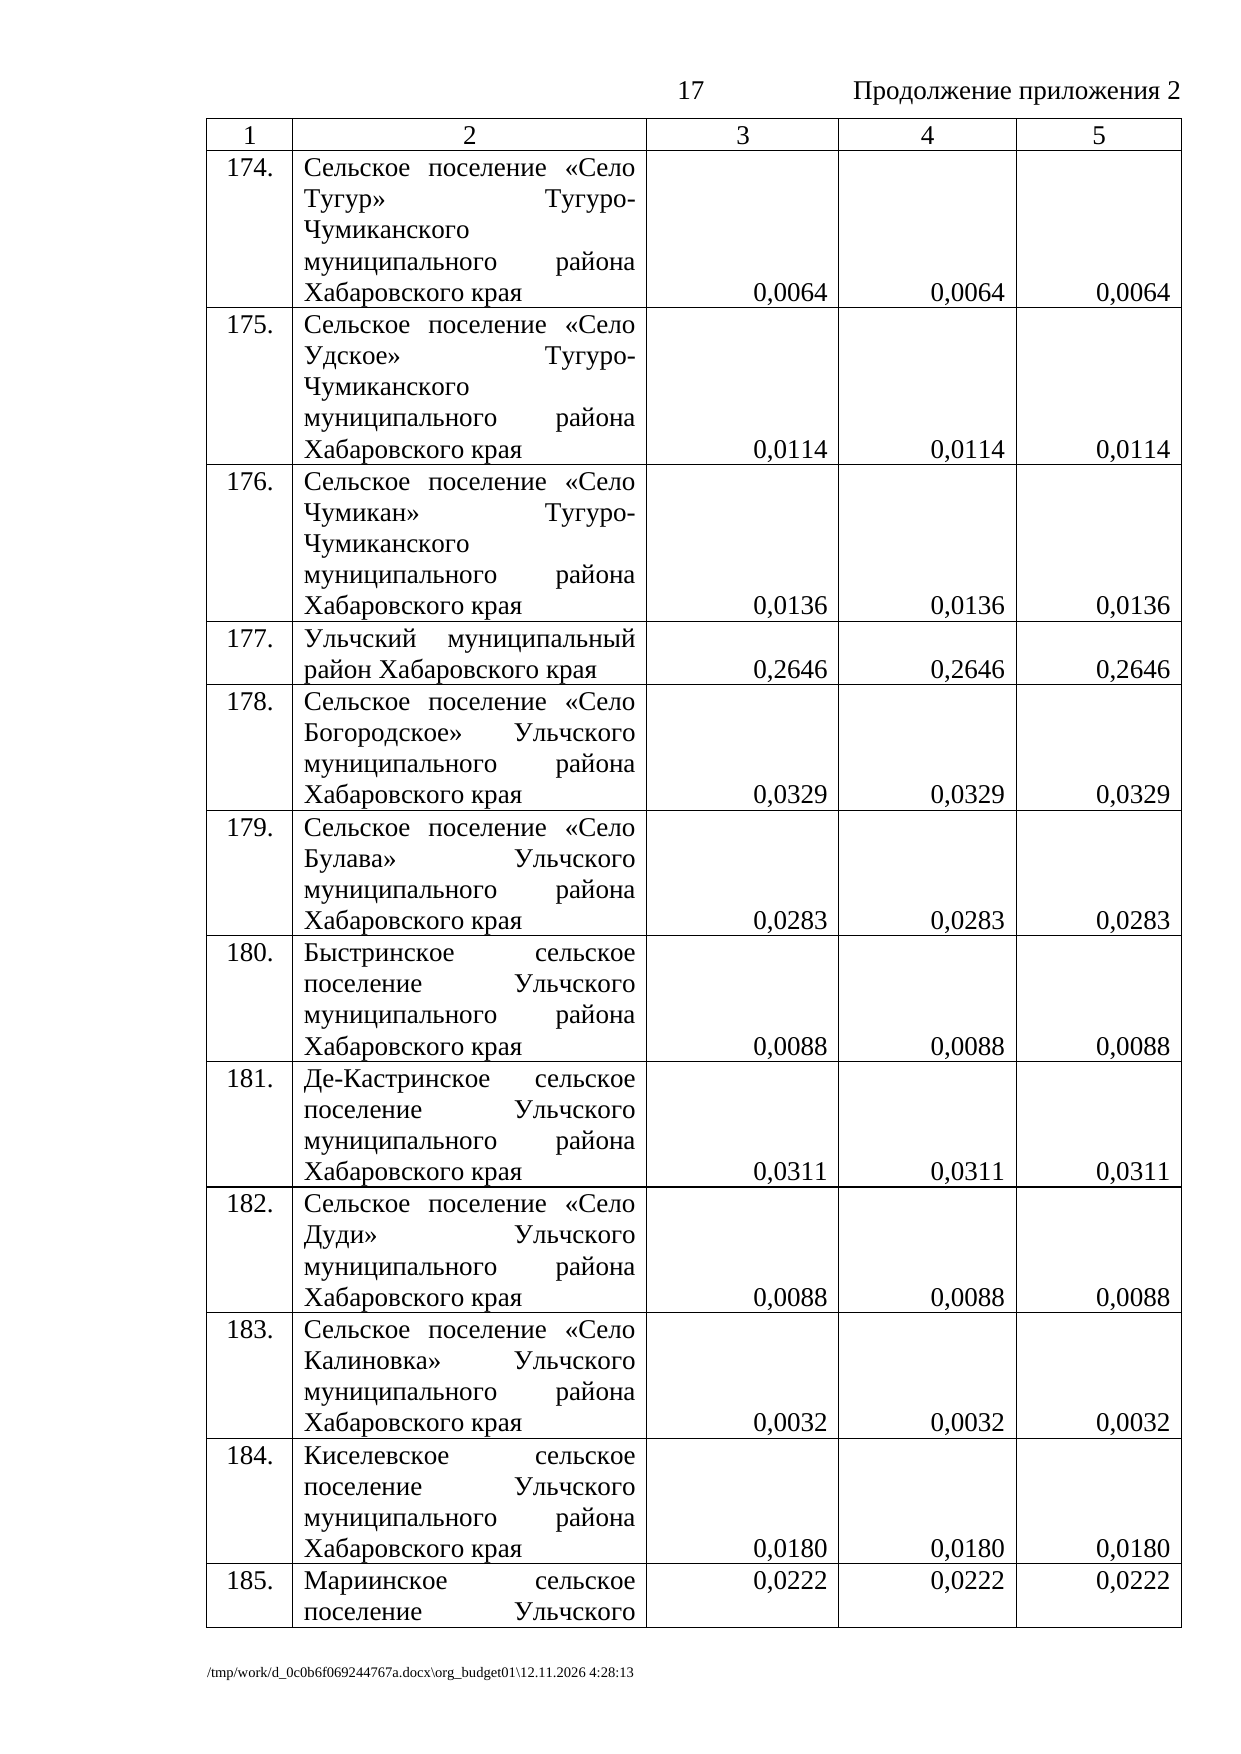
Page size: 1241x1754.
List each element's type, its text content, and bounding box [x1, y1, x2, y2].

table_cell 185. [207, 1564, 292, 1627]
table_cell Сельское поселение «Село Богородское» Ульчского муниципального района Хабаровского края [293, 685, 646, 809]
table_cell 184. [207, 1439, 292, 1563]
table_cell 0,0222 [1017, 1564, 1181, 1627]
table_cell 0,0180 [647, 1439, 838, 1563]
table_cell 0,0283 [647, 811, 838, 935]
table_cell 0,2646 [1017, 622, 1181, 684]
table_cell 0,0032 [647, 1313, 838, 1438]
table_cell 179. [207, 811, 292, 935]
table_header 5 [1017, 119, 1181, 150]
table_cell 0,0283 [839, 811, 1016, 935]
table_cell Быстринское сельское поселение Ульчского муниципального района Хабаровского края [293, 936, 646, 1061]
table_cell 0,0136 [1017, 465, 1181, 621]
table_cell Ульчский муниципальный район Хабаровского края [293, 622, 646, 684]
table_cell 0,0329 [839, 685, 1016, 809]
table_cell 177. [207, 622, 292, 684]
table_cell 0,0088 [647, 936, 838, 1061]
table_cell Киселевское сельское поселение Ульчского муниципального района Хабаровского края [293, 1439, 646, 1563]
table_cell 0,0114 [647, 308, 838, 464]
table_cell 0,0283 [1017, 811, 1181, 935]
table_cell 183. [207, 1313, 292, 1438]
table_cell Сельское поселение «Село Дуди» Ульчского муниципального района Хабаровского края [293, 1188, 646, 1312]
table_cell 0,0088 [839, 1188, 1016, 1312]
table_header 4 [839, 119, 1016, 150]
table_cell 182. [207, 1188, 292, 1312]
table_cell 0,2646 [647, 622, 838, 684]
table_cell Сельское поселение «Село Калиновка» Ульчского муниципального района Хабаровского края [293, 1313, 646, 1438]
table_cell 0,0136 [839, 465, 1016, 621]
table_cell 0,0032 [839, 1313, 1016, 1438]
table_cell 0,0136 [647, 465, 838, 621]
table_cell 174. [207, 151, 292, 307]
table_cell 0,0088 [1017, 1188, 1181, 1312]
table_cell 0,0088 [1017, 936, 1181, 1061]
table_cell 0,0222 [647, 1564, 838, 1627]
table_cell 0,0311 [839, 1062, 1016, 1186]
table_header 2 [293, 119, 646, 150]
table_cell Сельское поселение «Село Тугур» Тугуро-Чумиканского муниципального района Хабаровского края [293, 151, 646, 307]
table_cell 0,0088 [839, 936, 1016, 1061]
table_cell 0,0222 [839, 1564, 1016, 1627]
table_cell Де-Кастринское сельское поселение Ульчского муниципального района Хабаровского края [293, 1062, 646, 1186]
table_cell 0,0329 [1017, 685, 1181, 809]
table_cell 0,0180 [1017, 1439, 1181, 1563]
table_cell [293, 1564, 646, 1627]
table_cell 0,0311 [1017, 1062, 1181, 1186]
table_cell 181. [207, 1062, 292, 1186]
table_cell 0,0180 [839, 1439, 1016, 1563]
table_cell 180. [207, 936, 292, 1061]
table_cell 178. [207, 685, 292, 809]
table_header 1 [207, 119, 292, 150]
table_cell Сельское поселение «Село Чумикан» Тугуро-Чумиканского муниципального района Хабаровского края [293, 465, 646, 621]
table_cell 176. [207, 465, 292, 621]
table_cell 0,0114 [1017, 308, 1181, 464]
table_cell 0,0032 [1017, 1313, 1181, 1438]
table_cell 0,0329 [647, 685, 838, 809]
table_cell 0,0064 [839, 151, 1016, 307]
table_cell 0,0064 [1017, 151, 1181, 307]
table_cell 0,2646 [839, 622, 1016, 684]
table_cell 0,0088 [647, 1188, 838, 1312]
table_header 3 [647, 119, 838, 150]
table_cell 175. [207, 308, 292, 464]
table_cell 0,0114 [839, 308, 1016, 464]
table_cell 0,0064 [647, 151, 838, 307]
table_cell Сельское поселение «Село Булава» Ульчского муниципального района Хабаровского края [293, 811, 646, 935]
table_cell Сельское поселение «Село Удское» Тугуро-Чумиканского муниципального района Хабаровского края [293, 308, 646, 464]
table_cell 0,0311 [647, 1062, 838, 1186]
